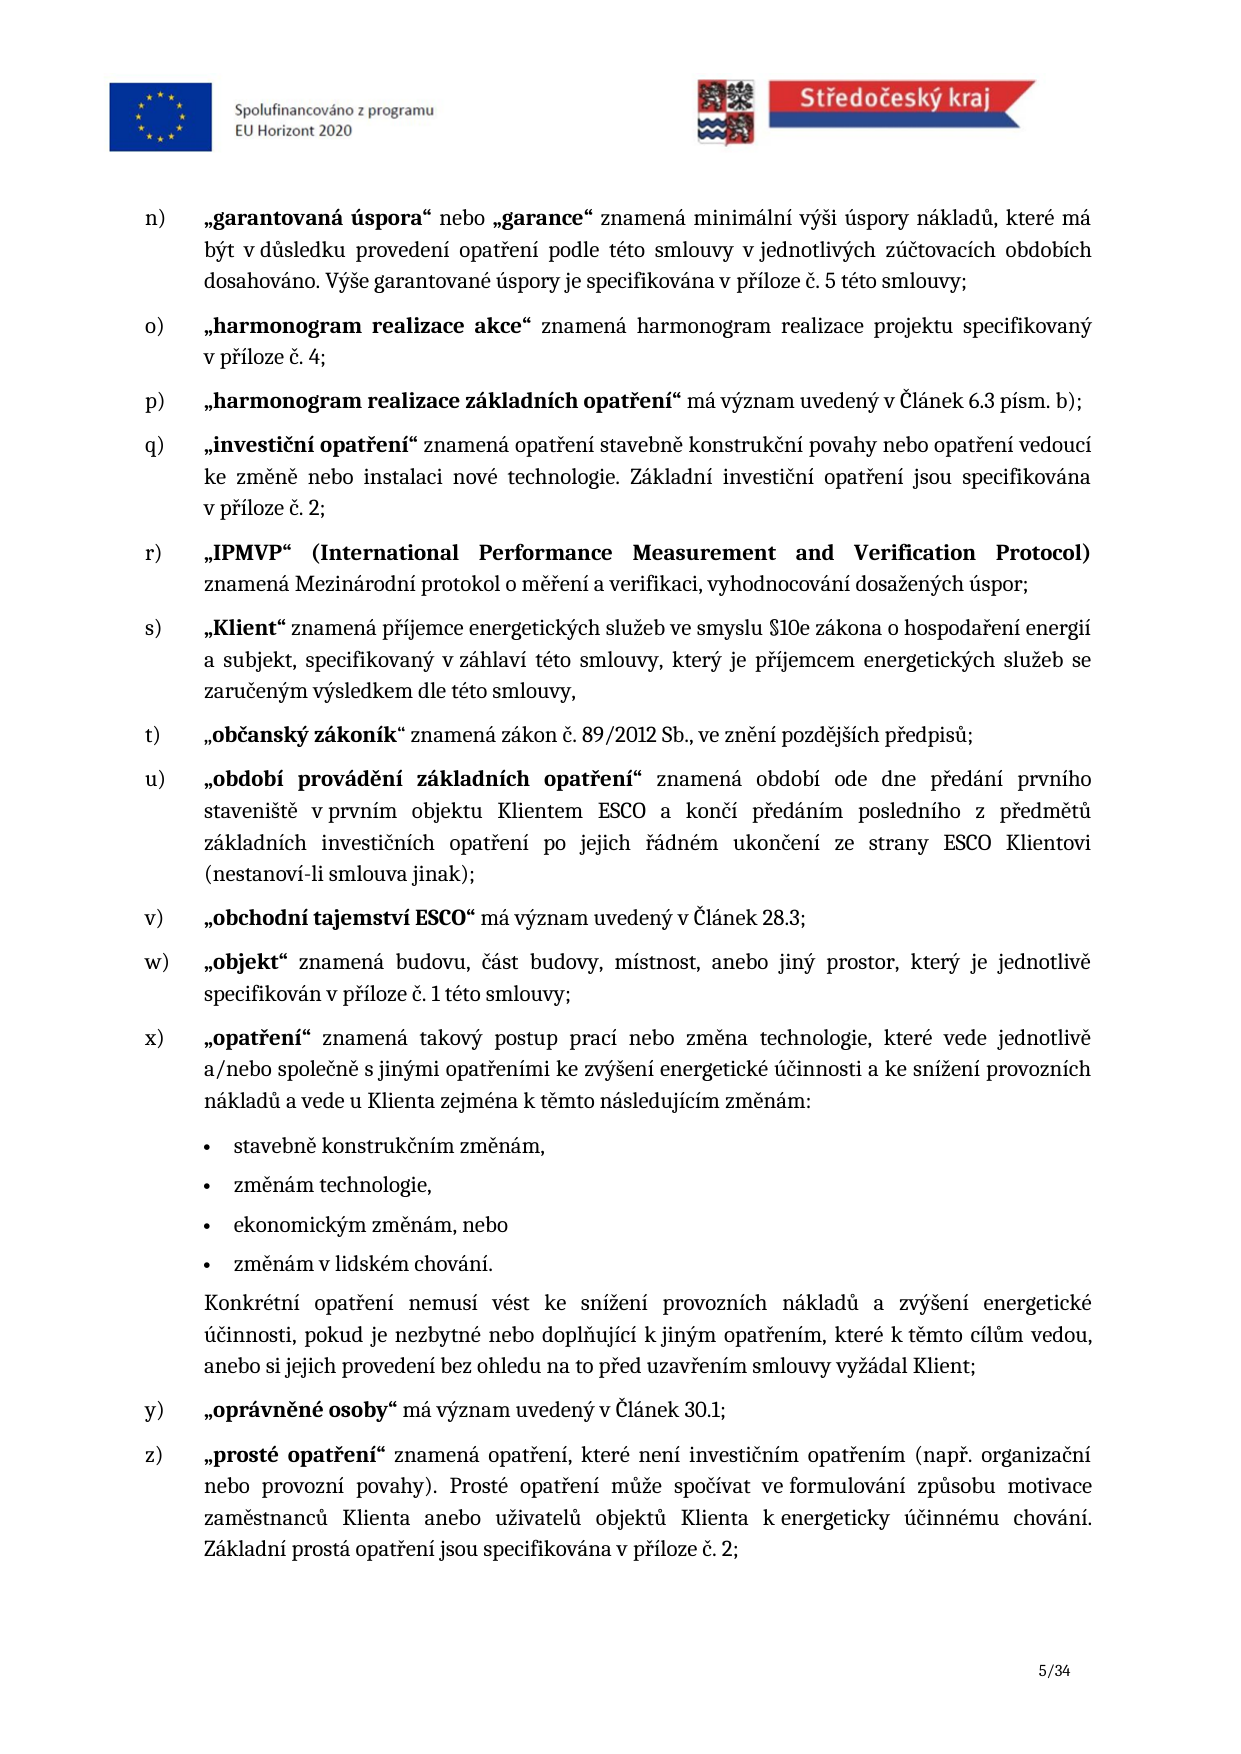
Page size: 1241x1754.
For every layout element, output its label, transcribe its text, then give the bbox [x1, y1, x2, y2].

subtitle „garantovaná úspora“ nebo „garance“ znamená minimální výši úspory nákladů, které má být v důsledku provedení opatření podle této smlouvy v jednotlivých zúčtovacích obdobích dosahováno. Výše garantované úspory je specifikována v příloze č. 5 této smlouvy; [145, 205, 1092, 295]
text stavebně konstrukčním změnám, [204, 1126, 1092, 1159]
subtitle „obchodní tajemství ESCO“ má význam uvedený v Článek 28.3; [145, 905, 1092, 931]
text změnám v lidském chování. [204, 1244, 1092, 1278]
subtitle „IPMVP“ (International Performance Measurement and Verification Protocol) znamená Mezinárodní protokol o měření a verifikaci, vyhodnocování dosažených úspor; [145, 539, 1092, 597]
subtitle „harmonogram realizace základních opatření“ má význam uvedený v Článek 6.3 písm. b); [145, 388, 1092, 414]
subtitle „investiční opatření“ znamená opatření stavebně konstrukční povahy nebo opatření vedoucí ke změně nebo instalaci nové technologie. Základní investiční opatření jsou specifikována v příloze č. 2; [145, 432, 1092, 522]
picture [103, 73, 1049, 158]
subtitle „Klient“ znamená příjemce energetických služeb ve smyslu §10e zákona o hospodaření energií a subjekt, specifikovaný v záhlaví této smlouvy, který je příjemcem energetických služeb se zaručeným výsledkem dle této smlouvy, [145, 615, 1092, 704]
subtitle „opatření“ znamená takový postup prací nebo změna technologie, které vede jednotlivě a/nebo společně s jinými opatřeními ke zvýšení energetické účinnosti a ke snížení provozních nákladů a vede u Klienta zejména k těmto následujícím změnám: [145, 1024, 1092, 1114]
text ekonomickým změnám, nebo [204, 1205, 1092, 1238]
subtitle „občanský zákoník“ znamená zákon č. 89/2012 Sb., ve znění pozdějších předpisů; [145, 722, 1092, 748]
subtitle „období provádění základních opatření“ znamená období ode dne předání prvního staveniště v prvním objektu Klientem ESCO a končí předáním posledního z předmětů základních investičních opatření po jejich řádném ukončení ze strany ESCO Klientovi (nestanoví-li smlouva jinak); [145, 766, 1092, 887]
subtitle „objekt“ znamená budovu, část budovy, místnost, anebo jiný prostor, který je jednotlivě specifikován v příloze č. 1 této smlouvy; [145, 949, 1092, 1007]
text změnám technologie, [204, 1165, 1092, 1198]
text Konkrétní opatření nemusí vést ke snížení provozních nákladů a zvýšení energetické účinnosti, pokud je nezbytné nebo doplňující k jiným opatřením, které k těmto cílům vedou, anebo si jejich provedení bez ohledu na to před uzavřením smlouvy vyžádal Klient; [204, 1290, 1092, 1379]
subtitle „harmonogram realizace akce“ znamená harmonogram realizace projektu specifikovaný v příloze č. 4; [145, 312, 1092, 370]
subtitle „prosté opatření“ znamená opatření, které není investičním opatřením (např. organizační nebo provozní povahy). Prosté opatření může spočívat ve formulování způsobu motivace zaměstnanců Klienta anebo uživatelů objektů Klienta k energeticky účinnému chování. Základní prostá opatření jsou specifikována v příloze č. 2; [145, 1441, 1092, 1562]
subtitle „oprávněné osoby“ má význam uvedený v Článek 30.1; [145, 1397, 1092, 1424]
